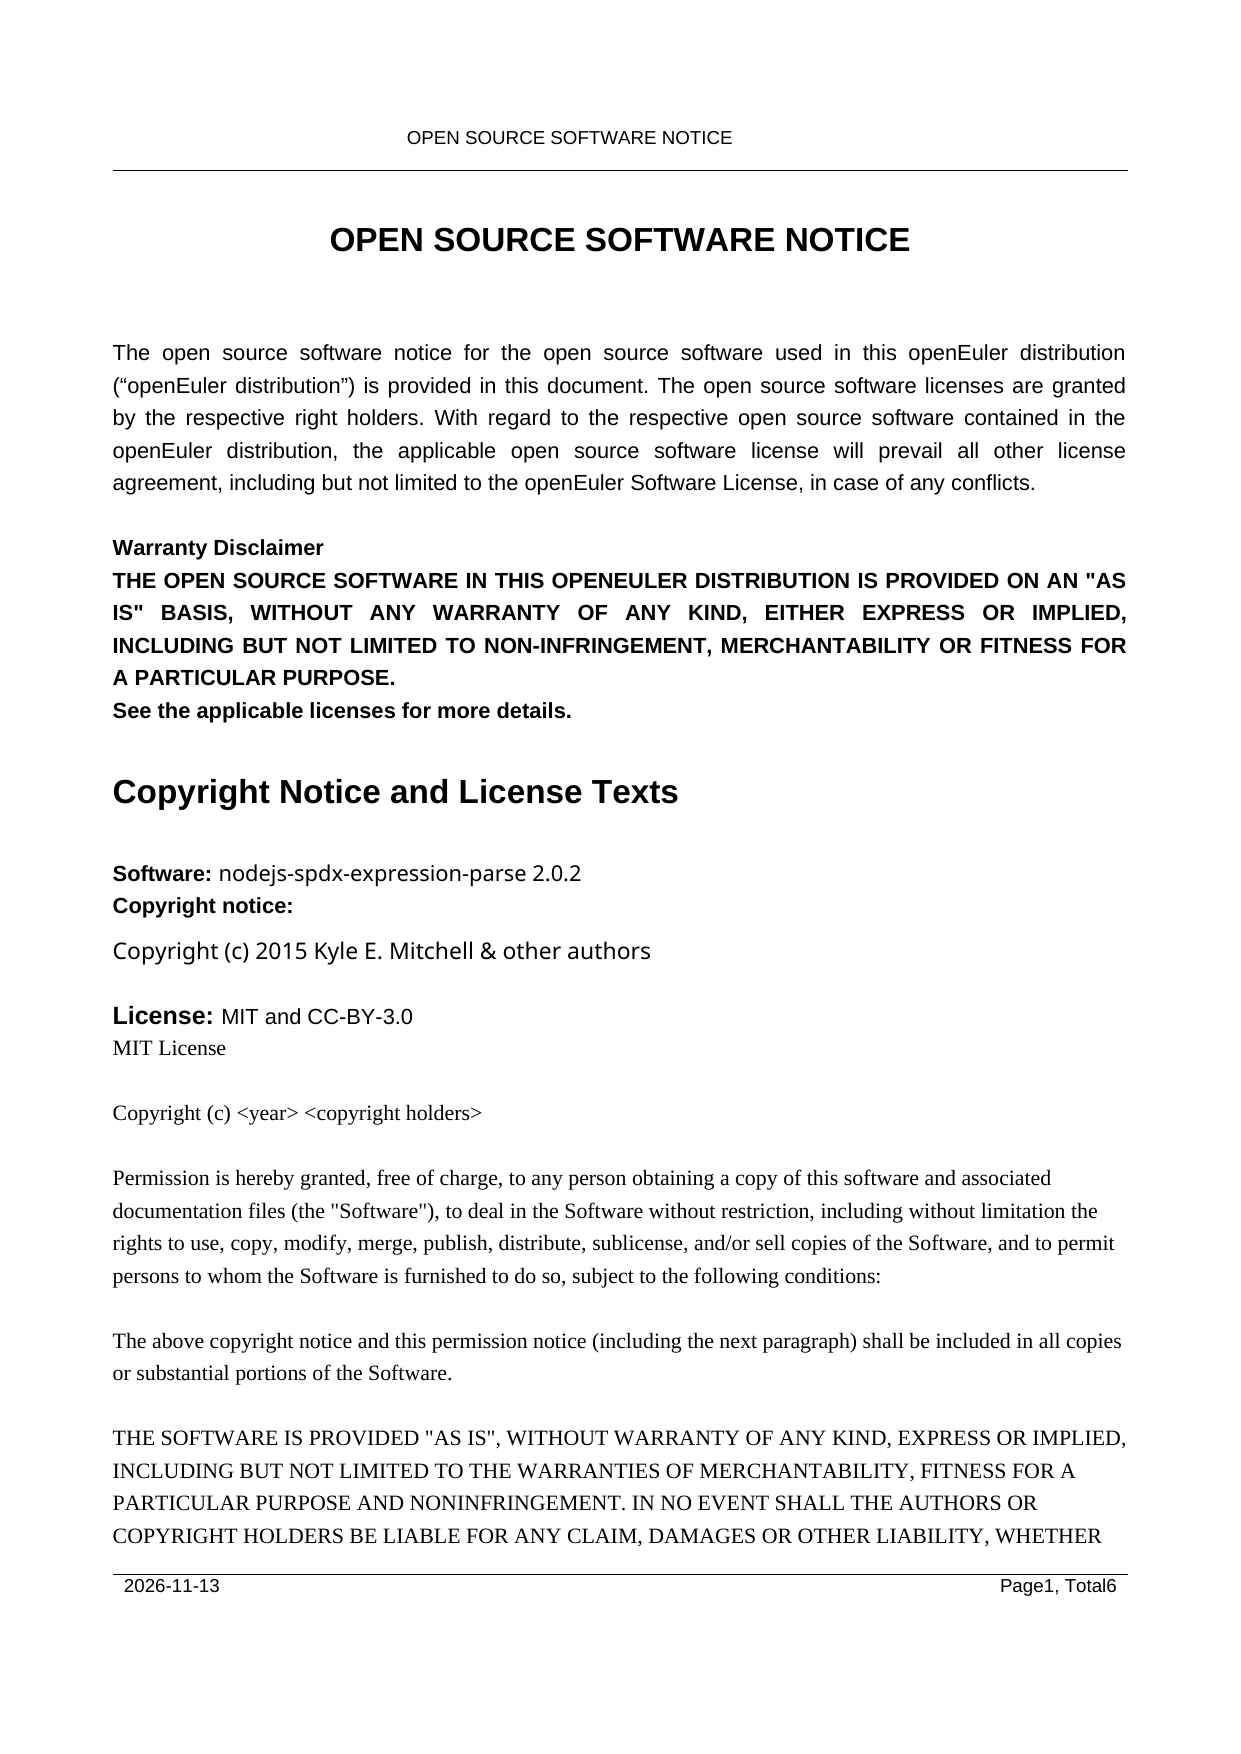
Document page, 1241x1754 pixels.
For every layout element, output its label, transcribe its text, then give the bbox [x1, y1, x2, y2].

text License: MIT and CC-BY-3.0 [112, 999, 1128, 1031]
text Copyright Notice and License Texts [112, 759, 1128, 824]
text Warranty Disclaimer [112, 531, 1128, 564]
text Copyright (c) 2015 Kyle E. Mitchell & other authors [112, 934, 1128, 999]
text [112, 1031, 1128, 1551]
title Software: nodejs-spdx-expression-parse 2.0.2 [112, 856, 1128, 889]
text The open source software notice for the open source software used in this openEuler distribution (“openEuler distribution”) is provided in this document. The open source software licenses are granted by the respective right holders. With regard to the respective open source software contained in the openEuler distribution, the applicable open source software license will prevail all other license agreement, including but not limited to the openEuler Software License, in case of any conflicts. [112, 336, 1128, 499]
text Copyright notice: [112, 889, 1128, 921]
text OPEN SOURCE SOFTWARE NOTICE [112, 206, 1128, 271]
text THE OPEN SOURCE SOFTWARE IN THIS OPENEULER DISTRIBUTION IS PROVIDED ON AN "AS IS" BASIS, WITHOUT ANY WARRANTY OF ANY KIND, EITHER EXPRESS OR IMPLIED, INCLUDING BUT NOT LIMITED TO NON-INFRINGEMENT, MERCHANTABILITY OR FITNESS FOR A PARTICULAR PURPOSE. See the applicable licenses for more details. [112, 564, 1128, 726]
